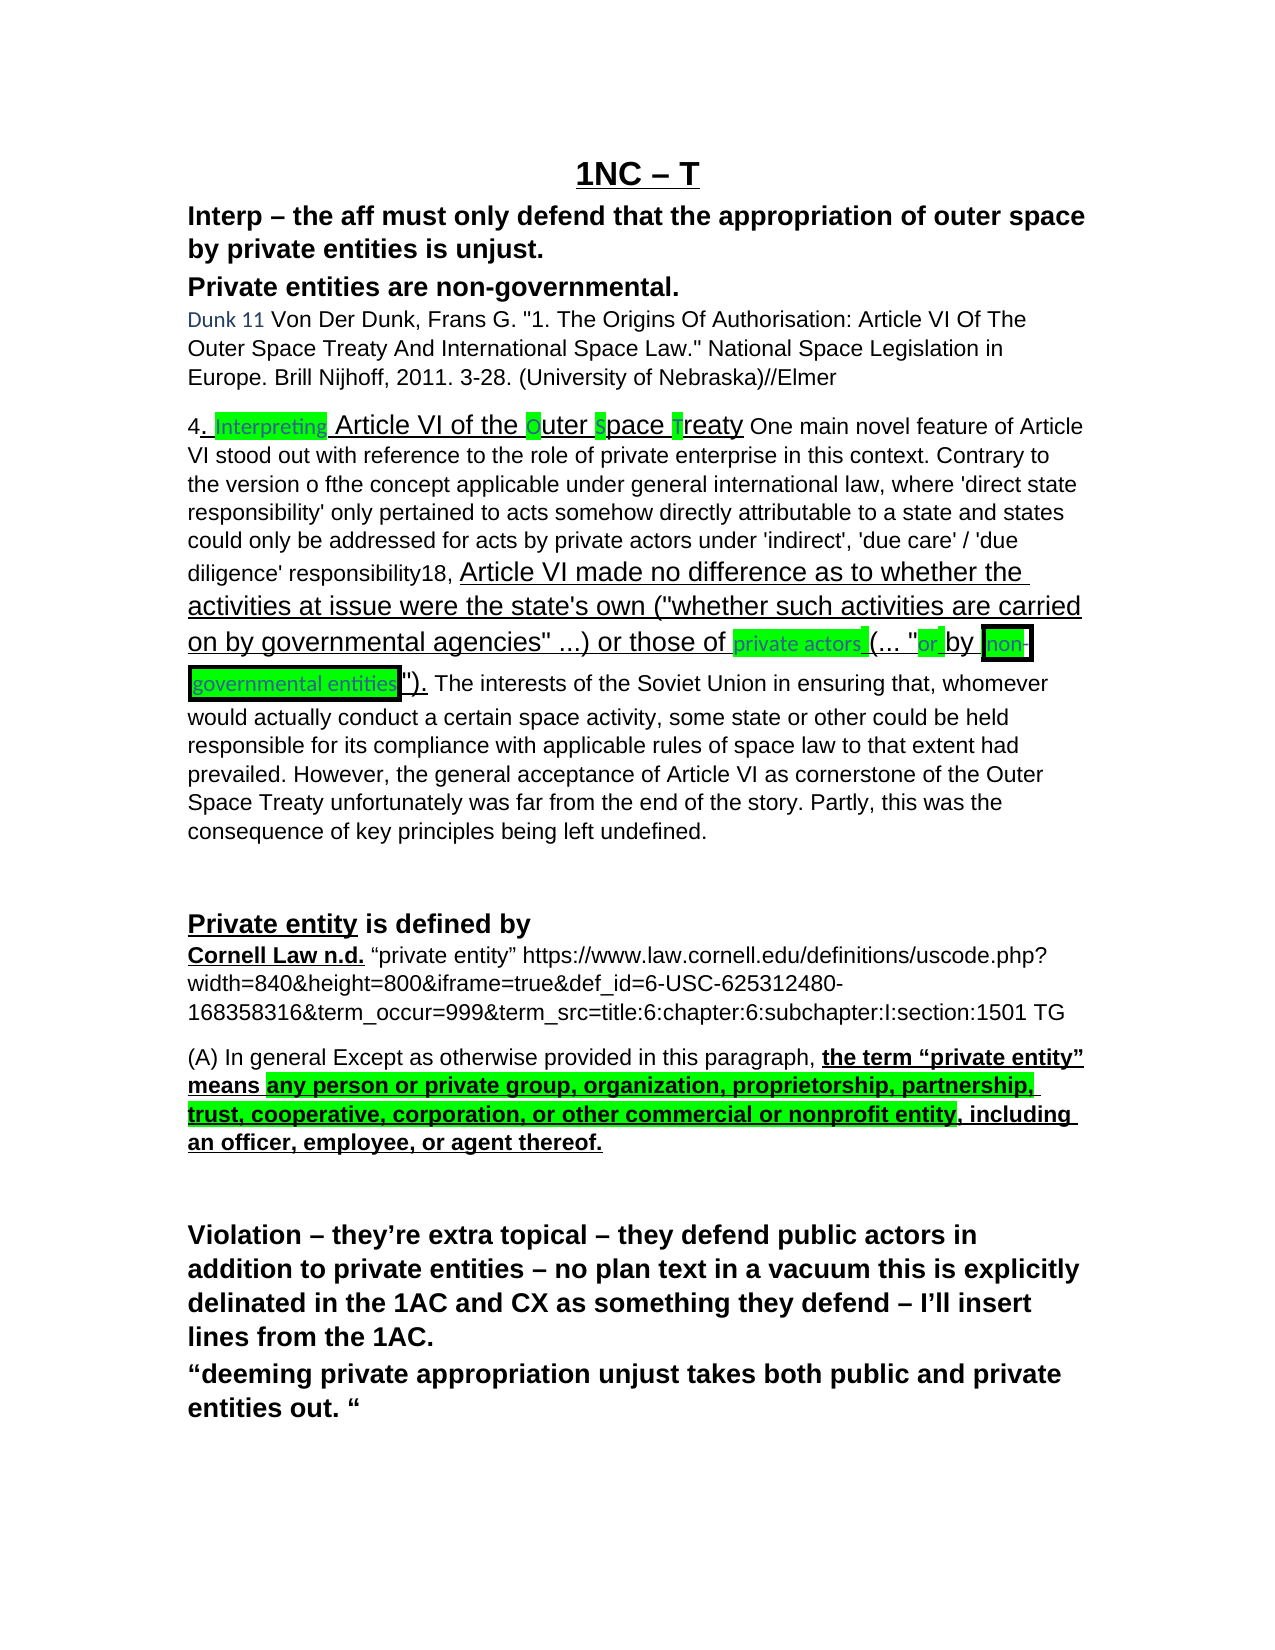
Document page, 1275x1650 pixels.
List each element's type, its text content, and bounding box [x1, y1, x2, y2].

subtitle “deeming private appropriation unjust takes both public and private entities out. “ [187, 1358, 1087, 1423]
subtitle Interp – the aff must only defend that the appropriation of outer space by private entities is unjust. [187, 200, 1087, 265]
text Dunk 11 Von Der Dunk, Frans G. "1. The Origins Of Authorisation: Article VI Of The Outer Space Treaty And International Space Law." National Space Legislation in Europe. Brill Nijhoff, 2011. 3-28. (University of Nebraska)//Elmer [187, 305, 1087, 390]
subtitle Private entities are non-governmental. [187, 271, 1087, 303]
subtitle Violation – they’re extra topical – they defend public actors in addition to private entities – no plan text in a vacuum this is explicitly delinated in the 1AC and CX as something they defend – I’ll insert lines from the 1AC. [187, 1219, 1087, 1352]
text Cornell Law n.d. “private entity” https://www.law.cornell.edu/definitions/uscode.php?width=840&height=800&iframe=true&def_id=6-USC-625312480-168358316&term_occur=999&term_src=title:6:chapter:6:subchapter:I:section:1501 TG [187, 942, 1087, 1025]
text 4. Interpreting Article VI of the Outer Space Treaty One main novel feature of Article VI stood out with reference to the role of private enterprise in this context. Contrary to the version o fthe concept applicable under general international law, where 'direct state responsibility' only pertained to acts somehow directly attributable to a state and states could only be addressed for acts by private actors under 'indirect', 'due care' / 'due diligence' responsibility18, Article VI made no difference as to whether the activities at issue were the state's own ("whether such activities are carried on by governmental agencies" ...) or those of private actors (... "or by non-governmental entities"). The interests of the Soviet Union in ensuring that, whomever would actually conduct a certain space activity, some state or other could be held responsible for its compliance with applicable rules of space law to that extent had prevailed. However, the general acceptance of Article VI as cornerstone of the Outer Space Treaty unfortunately was far from the end of the story. Partly, this was the consequence of key principles being left undefined. [187, 409, 1087, 844]
subtitle 1NC – T [187, 154, 1087, 193]
subtitle Private entity is defined by [187, 908, 1087, 939]
text (A) In general Except as otherwise provided in this paragraph, the term “private entity” means any person or private group, organization, proprietorship, partnership, trust, cooperative, corporation, or other commercial or nonprofit entity, including an officer, employee, or agent thereof. [187, 1044, 1087, 1155]
